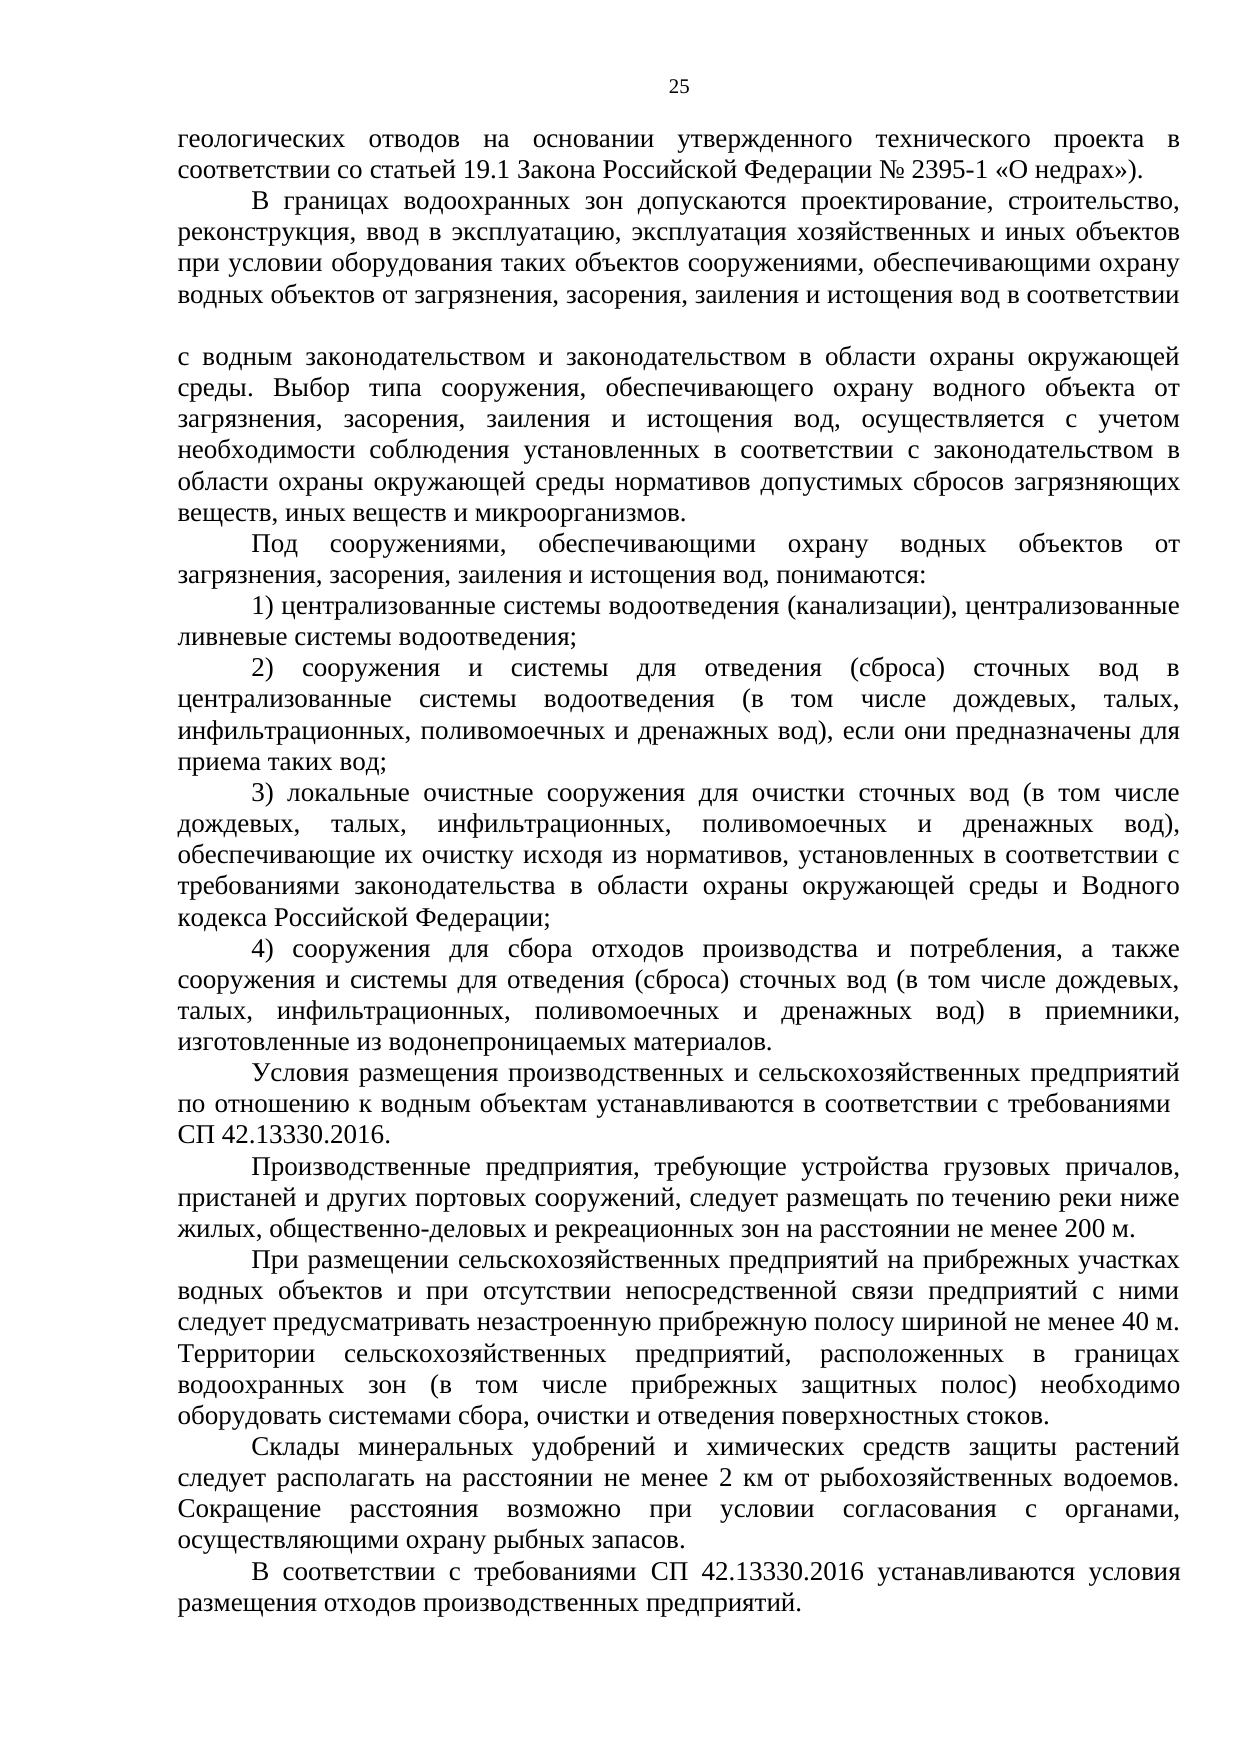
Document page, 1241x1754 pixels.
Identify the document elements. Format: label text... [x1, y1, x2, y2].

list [177, 122, 1181, 184]
text В соответствии с требованиями СП 42.13330.2016 устанавливаются условия размещения отходов производственных предприятий. [177, 1555, 1181, 1617]
text 3) локальные очистные сооружения для очистки сточных вод (в том числе дождевых, талых, инфильтрационных, поливомоечных и дренажных вод), обеспечивающие их очистку исходя из нормативов, установленных в соответствии с требованиями законодательства в области охраны окружающей среды и Водного кодекса Российской Федерации; [177, 776, 1181, 932]
text Условия размещения производственных и сельскохозяйственных предприятий по отношению к водным объектам устанавливаются в соответствии с требованиями СП 42.13330.2016. [177, 1056, 1181, 1150]
text 4) сооружения для сбора отходов производства и потребления, а также сооружения и системы для отведения (сброса) сточных вод (в том числе дождевых, талых, инфильтрационных, поливомоечных и дренажных вод) в приемники, изготовленные из водонепроницаемых материалов. [177, 932, 1181, 1056]
text Под сооружениями, обеспечивающими охрану водных объектов от загрязнения, засорения, заиления и истощения вод, понимаются: [177, 527, 1181, 589]
text В границах водоохранных зон допускаются проектирование, строительство, реконструкция, ввод в эксплуатацию, эксплуатация хозяйственных и иных объектов при условии оборудования таких объектов сооружениями, обеспечивающими охрану водных объектов от загрязнения, засорения, заиления и истощения вод в соответствии с водным законодательством и законодательством в области охраны окружающей среды. Выбор типа сооружения, обеспечивающего охрану водного объекта от загрязнения, засорения, заиления и истощения вод, осуществляется с учетом необходимости соблюдения установленных в соответствии с законодательством в области охраны окружающей среды нормативов допустимых сбросов загрязняющих веществ, иных веществ и микроорганизмов. [177, 184, 1181, 527]
text 2) сооружения и системы для отведения (сброса) сточных вод в централизованные системы водоотведения (в том числе дождевых, талых, инфильтрационных, поливомоечных и дренажных вод), если они предназначены для приема таких вод; [177, 651, 1181, 776]
text 1) централизованные системы водоотведения (канализации), централизованные ливневые системы водоотведения; [177, 589, 1181, 651]
text При размещении сельскохозяйственных предприятий на прибрежных участках водных объектов и при отсутствии непосредственной связи предприятий с ними следует предусматривать незастроенную прибрежную полосу шириной не менее 40 м. Территории сельскохозяйственных предприятий, расположенных в границах водоохранных зон (в том числе прибрежных защитных полос) необходимо оборудовать системами сбора, очистки и отведения поверхностных стоков. [177, 1243, 1181, 1430]
text Склады минеральных удобрений и химических средств защиты растений следует располагать на расстоянии не менее 2 км от рыбохозяйственных водоемов. Сокращение расстояния возможно при условии согласования с органами, осуществляющими охрану рыбных запасов. [177, 1430, 1181, 1555]
text Производственные предприятия, требующие устройства грузовых причалов, пристаней и других портовых сооружений, следует размещать по течению реки ниже жилых, общественно-деловых и рекреационных зон на расстоянии не менее 200 м. [177, 1150, 1181, 1243]
